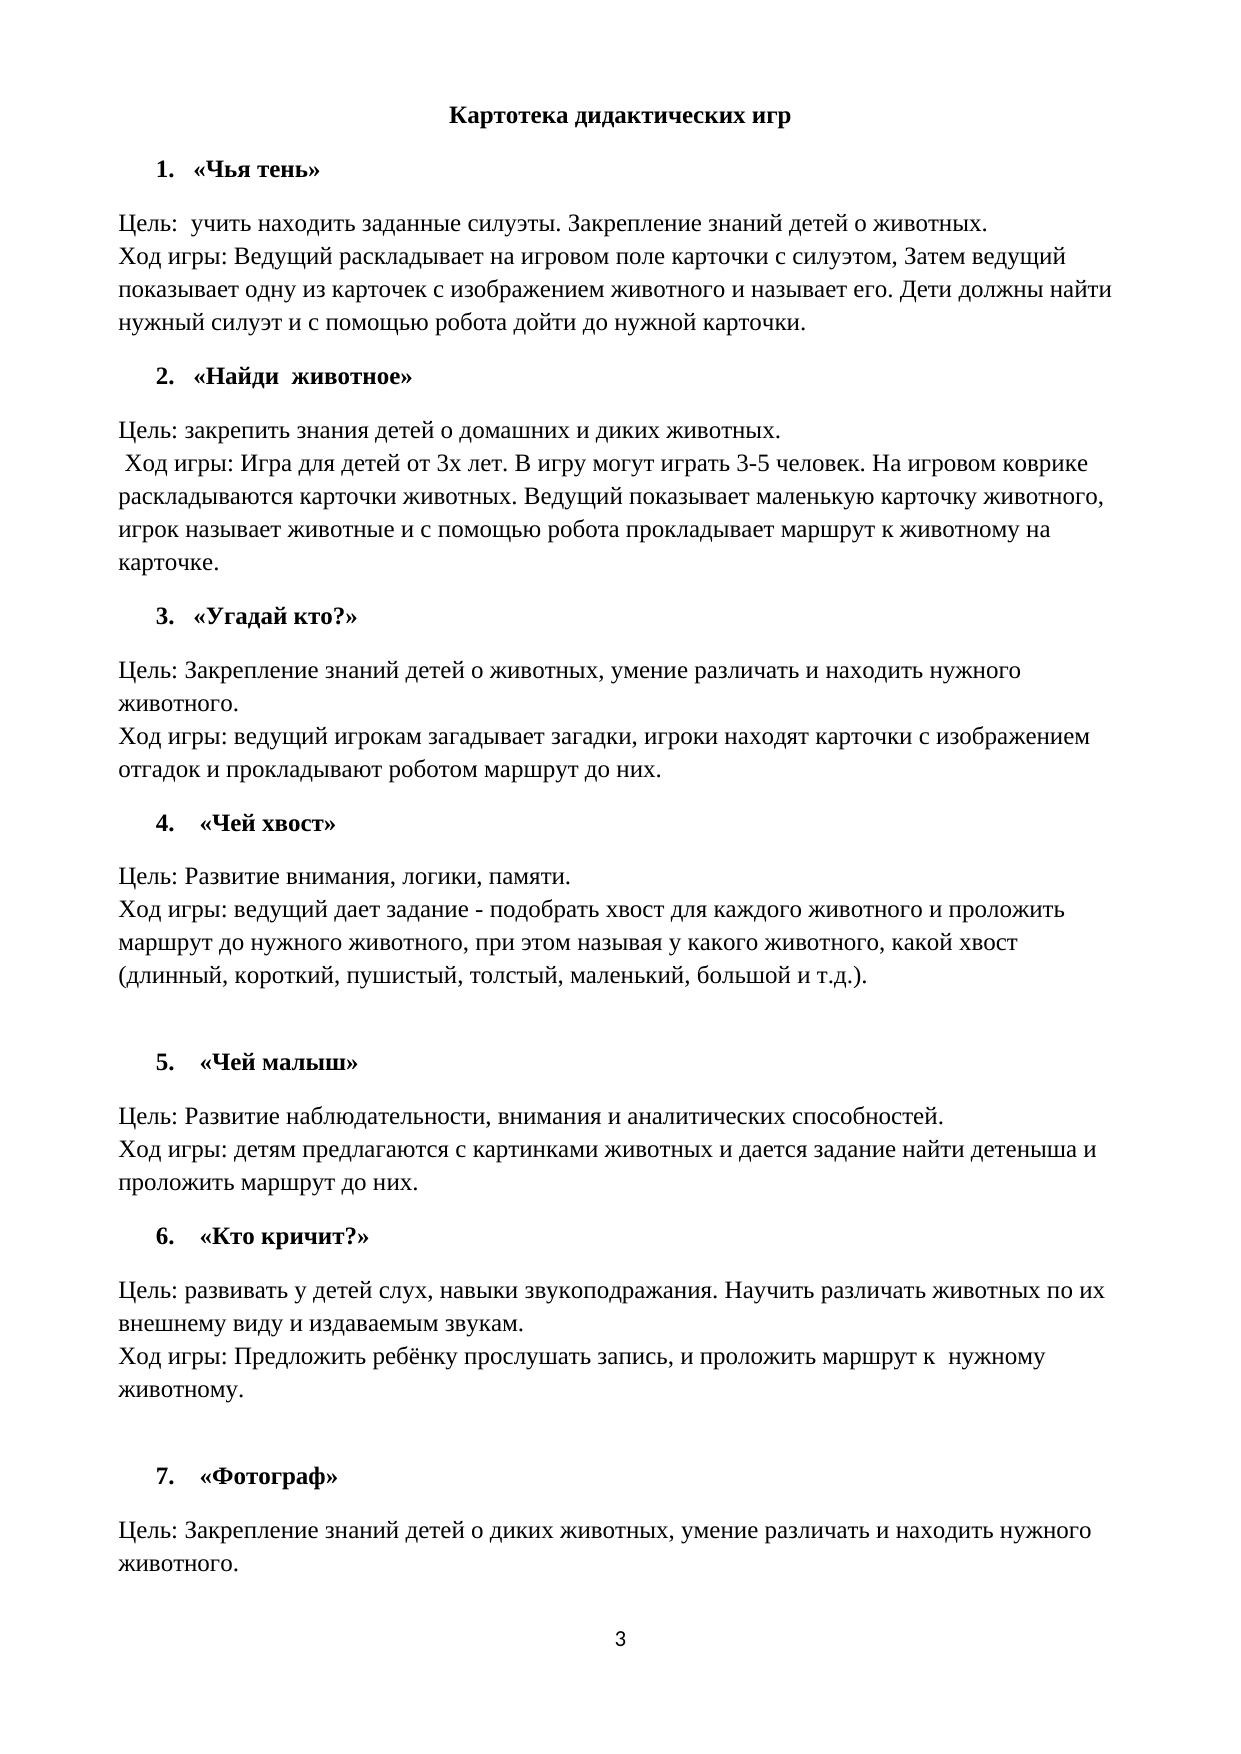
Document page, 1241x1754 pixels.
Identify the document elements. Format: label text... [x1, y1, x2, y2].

text Картотека дидактических игр [118, 100, 1122, 129]
text Ход игры: Ведущий раскладывает на игровом поле карточки с силуэтом, Затем ведущий показывает одну из карточек с изображением животного и называет его. Дети должны найти нужный силуэт и с помощью робота дойти до нужной карточки. [118, 241, 1122, 336]
list «Кто кричит?» [156, 1221, 1122, 1250]
text Ход игры: Игра для детей от 3х лет. В игру могут играть 3-5 человек. На игровом коврике раскладываются карточки животных. Ведущий показывает маленькую карточку животного, игрок называет животные и с помощью робота прокладывает маршрут к животному на карточке. [118, 448, 1122, 576]
list «Фотограф» [156, 1461, 1122, 1490]
list «Найди животное» [156, 361, 1122, 390]
text Ход игры: ведущий игрокам загадывает загадки, игроки находят карточки с изображением отгадок и прокладывают роботом маршрут до них. [118, 721, 1122, 782]
text Цель: Закрепление знаний детей о животных, умение различать и находить нужного животного. [118, 655, 1122, 716]
list «Угадай кто?» [156, 601, 1122, 629]
text Цель: развивать у детей слух, навыки звукоподражания. Научить различать животных по их внешнему виду и издаваемым звукам. [118, 1275, 1122, 1337]
text Ход игры: Предложить ребёнку прослушать запись, и проложить маршрут к нужному животному. [118, 1341, 1122, 1403]
list «Чей хвост» [156, 808, 1122, 836]
list «Чей малыш» [156, 1047, 1122, 1076]
text Цель: учить находить заданные силуэты. Закрепление знаний детей о животных. [118, 208, 1122, 237]
list «Чья тень» [156, 154, 1122, 183]
text Цель: Развитие внимания, логики, памяти. Ход игры: ведущий дает задание - подобрать хвост для каждого животного и проложить маршрут до нужного животного, при этом называя у какого животного, какой хвост (длинный, короткий, пушистый, толстый, маленький, большой и т.д.). [118, 861, 1122, 989]
text Цель: Закрепление знаний детей о диких животных, умение различать и находить нужного животного. [118, 1515, 1122, 1577]
text Цель: закрепить знания детей о домашних и диких животных. [118, 415, 1122, 444]
text Цель: Развитие наблюдательности, внимания и аналитических способностей. Ход игры: детям предлагаются с картинками животных и дается задание найти детеныша и проложить маршрут до них. [118, 1101, 1122, 1196]
